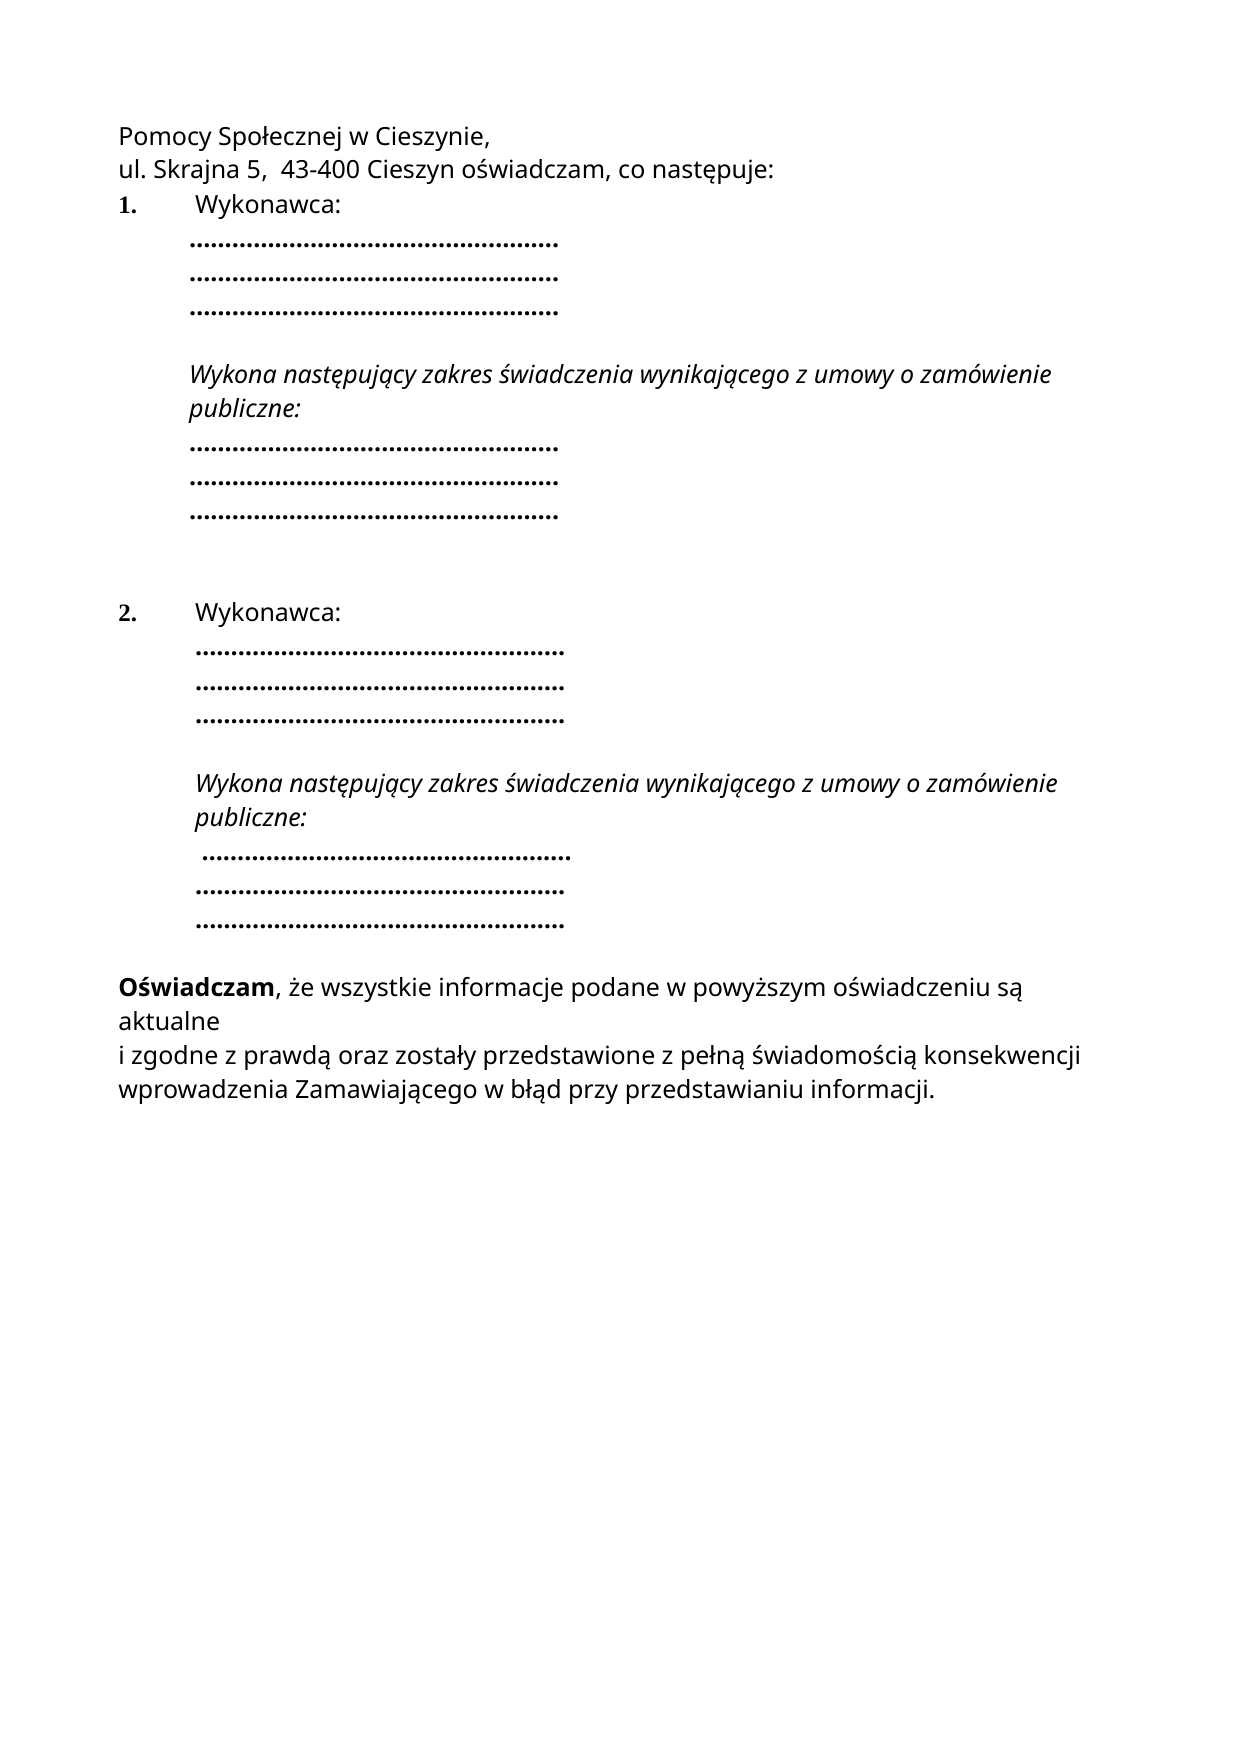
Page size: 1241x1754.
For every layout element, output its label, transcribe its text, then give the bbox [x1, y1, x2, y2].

text ……………………………………………. [195, 902, 1122, 936]
list Wykonawca: [118, 186, 1122, 220]
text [118, 118, 1122, 186]
text ……………………………………………. [189, 493, 1122, 527]
text ……………………………………………. [195, 833, 1122, 867]
text ……………………………………………. [195, 697, 1122, 731]
text ……………………………………………. [189, 425, 1122, 459]
text ……………………………………………. [189, 459, 1122, 493]
text ……………………………………………. [195, 663, 1122, 697]
text Oświadczam, że wszystkie informacje podane w powyższym oświadczeniu są aktualne i zgodne z prawdą oraz zostały przedstawione z pełną świadomością konsekwencji wprowadzenia Zamawiającego w błąd przy przedstawianiu informacji. [118, 970, 1122, 1106]
text ……………………………………………. [189, 254, 1122, 288]
text Wykona następujący zakres świadczenia wynikającego z umowy o zamówienie publiczne: [189, 357, 1122, 425]
text ……………………………………………. [195, 629, 1122, 663]
text ……………………………………………. [189, 288, 1122, 322]
text ……………………………………………. [189, 220, 1122, 254]
list Wykonawca: [118, 595, 1122, 629]
text ……………………………………………. [195, 867, 1122, 902]
text Wykona następujący zakres świadczenia wynikającego z umowy o zamówienie publiczne: [195, 765, 1122, 833]
